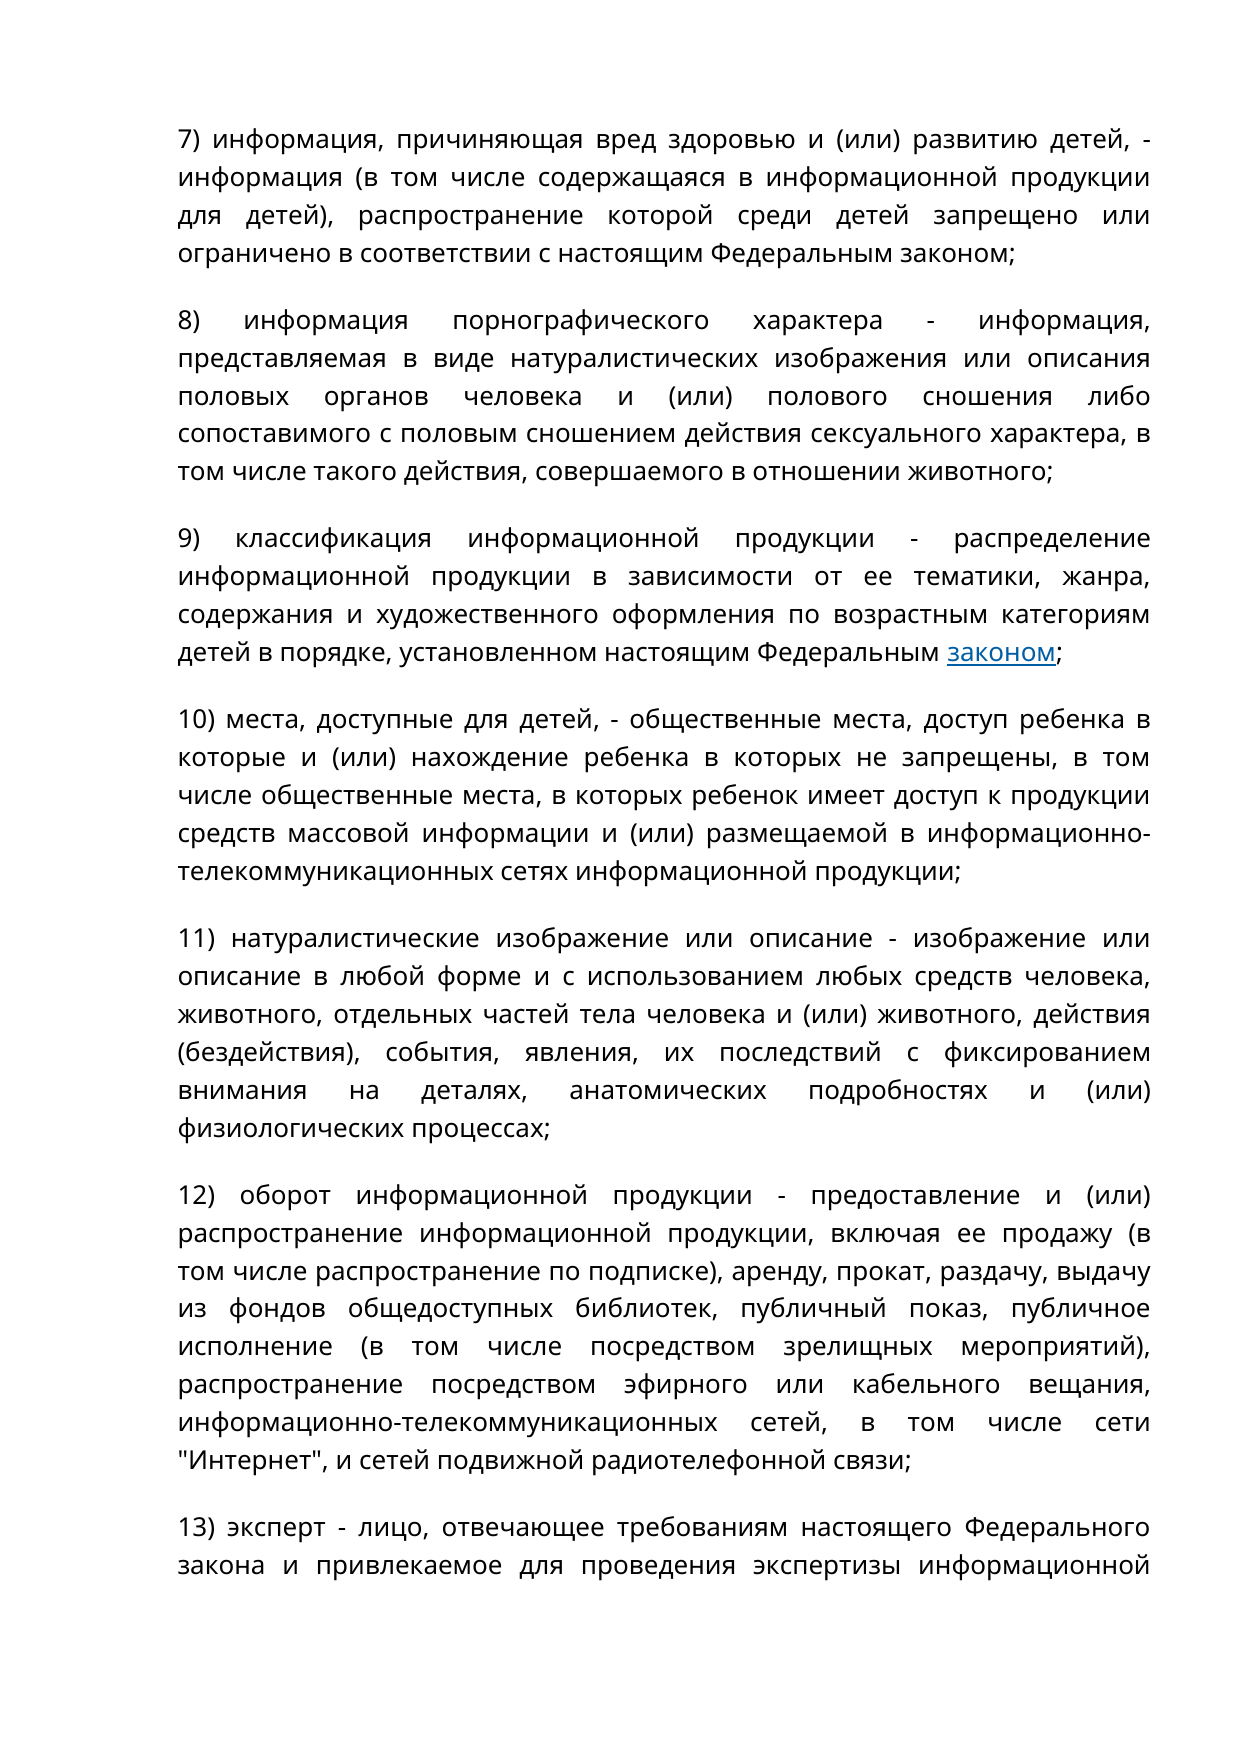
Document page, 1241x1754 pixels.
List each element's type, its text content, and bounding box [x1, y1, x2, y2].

text 7) информация, причиняющая вред здоровью и (или) развитию детей, - информация (в том числе содержащаяся в информационной продукции для детей), распространение которой среди детей запрещено или ограничено в соответствии с настоящим Федеральным законом; [177, 118, 1152, 270]
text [177, 1506, 1152, 1582]
text 12) оборот информационной продукции - предоставление и (или) распространение информационной продукции, включая ее продажу (в том числе распространение по подписке), аренду, прокат, раздачу, выдачу из фондов общедоступных библиотек, публичный показ, публичное исполнение (в том числе посредством зрелищных мероприятий), распространение посредством эфирного или кабельного вещания, информационно-телекоммуникационных сетей, в том числе сети "Интернет", и сетей подвижной радиотелефонной связи; [177, 1174, 1152, 1477]
text 10) места, доступные для детей, - общественные места, доступ ребенка в которые и (или) нахождение ребенка в которых не запрещены, в том числе общественные места, в которых ребенок имеет доступ к продукции средств массовой информации и (или) размещаемой в информационно-телекоммуникационных сетях информационной продукции; [177, 698, 1152, 888]
text 9) классификация информационной продукции - распределение информационной продукции в зависимости от ее тематики, жанра, содержания и художественного оформления по возрастным категориям детей в порядке, установленном настоящим Федеральным законом; [177, 518, 1152, 669]
text 8) информация порнографического характера - информация, представляемая в виде натуралистических изображения или описания половых органов человека и (или) полового сношения либо сопоставимого с половым сношением действия сексуального характера, в том числе такого действия, совершаемого в отношении животного; [177, 299, 1152, 488]
text 11) натуралистические изображение или описание - изображение или описание в любой форме и с использованием любых средств человека, животного, отдельных частей тела человека и (или) животного, действия (бездействия), события, явления, их последствий с фиксированием внимания на деталях, анатомических подробностях и (или) физиологических процессах; [177, 917, 1152, 1145]
